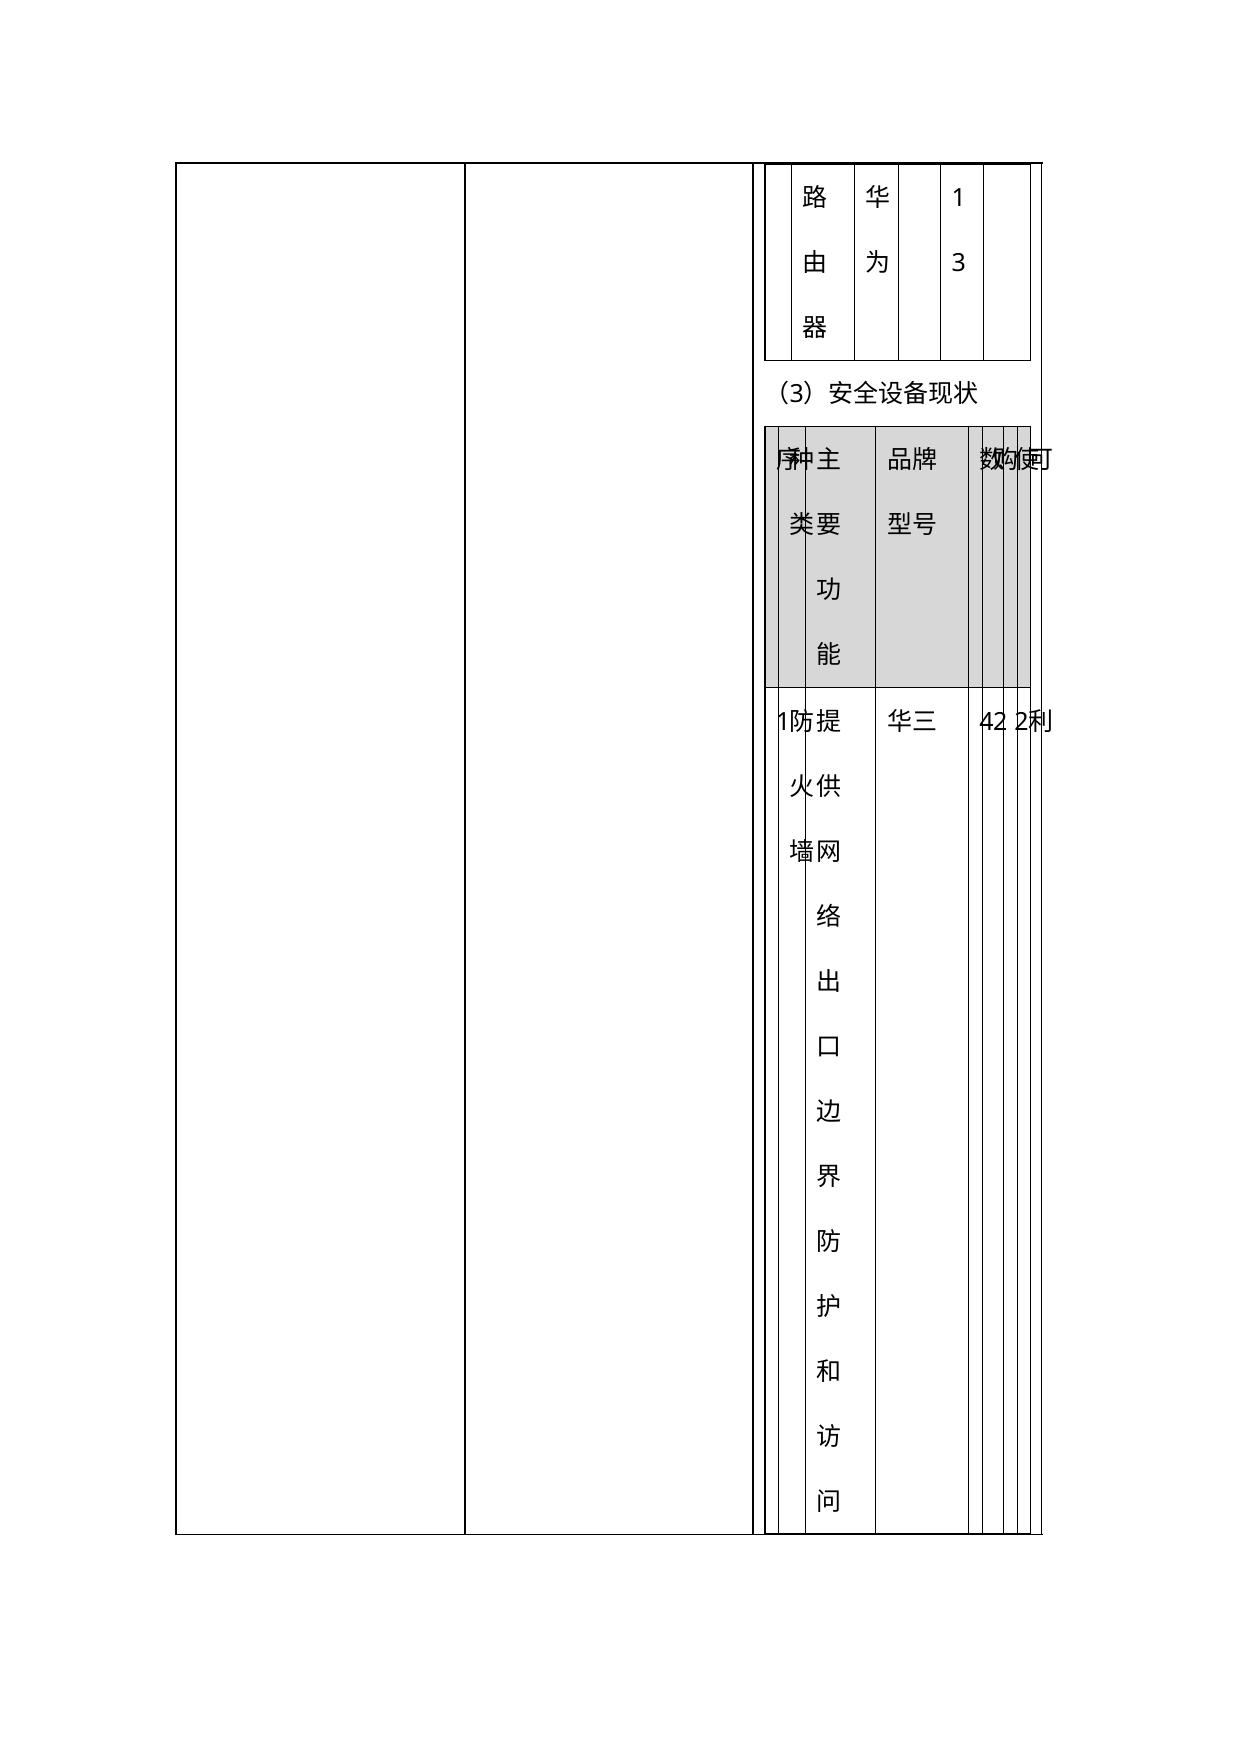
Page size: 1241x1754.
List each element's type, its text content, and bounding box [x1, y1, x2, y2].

table_cell 1 [177, 164, 464, 1534]
table_cell ★ [466, 164, 752, 1534]
